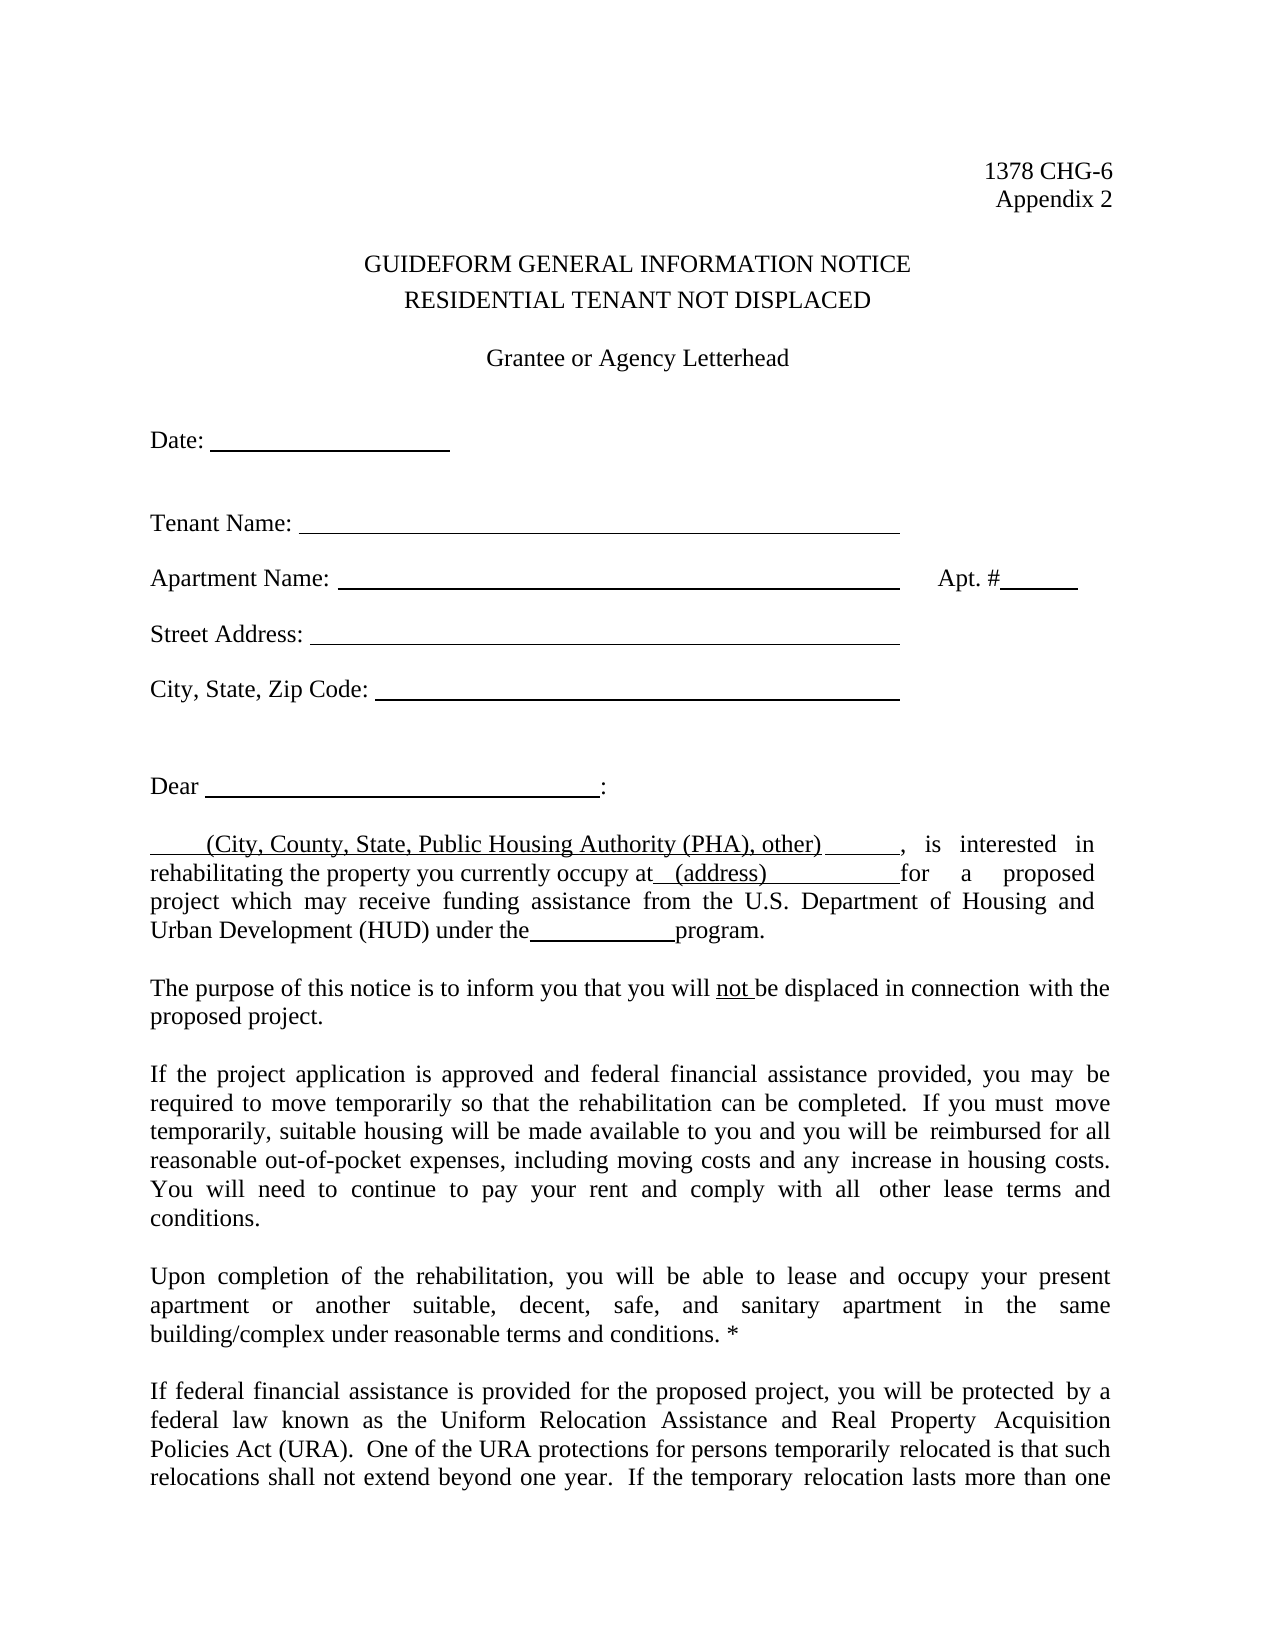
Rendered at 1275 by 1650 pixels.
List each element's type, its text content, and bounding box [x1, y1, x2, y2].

text City, State, Zip Code: [150, 674, 1125, 703]
text Grantee or Agency Letterhead [150, 343, 1125, 371]
text RESIDENTIAL TENANT NOT DISPLACED [150, 285, 1125, 314]
text If the project application is approved and federal financial assistance provided, you may be required to move temporarily so that the rehabilitation can be completed. If you must move temporarily, suitable housing will be made available to you and you will be reimbursed for all reasonable out-of-pocket expenses, including moving costs and any increase in housing costs. You will need to continue to pay your rent and comply with all other lease terms and conditions. [150, 1059, 1111, 1231]
text Dear : [150, 771, 1125, 800]
text Upon completion of the rehabilitation, you will be able to lease and occupy your present apartment or another suitable, decent, safe, and sanitary apartment in the same building/complex under reasonable terms and conditions. * [150, 1261, 1111, 1347]
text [150, 1376, 1111, 1491]
text Appendix 2 [150, 184, 1113, 213]
text Apartment Name: Apt. # [150, 563, 1125, 592]
text (City, County, State, Public Housing Authority (PHA), other) , is interested in rehabilitating the property you currently occupy at (address) for a proposed project which may receive funding assistance from the U.S. Department of Housing and Urban Development (HUD) under the program. [150, 829, 1095, 944]
text Tenant Name: [150, 508, 1125, 536]
text Date: [150, 425, 1125, 454]
text 1378 CHG-6 [150, 156, 1113, 184]
text Street Address: [150, 619, 1125, 648]
text The purpose of this notice is to inform you that you will not be displaced in connection with the proposed project. [150, 973, 1111, 1030]
text GUIDEFORM GENERAL INFORMATION NOTICE [150, 249, 1125, 278]
